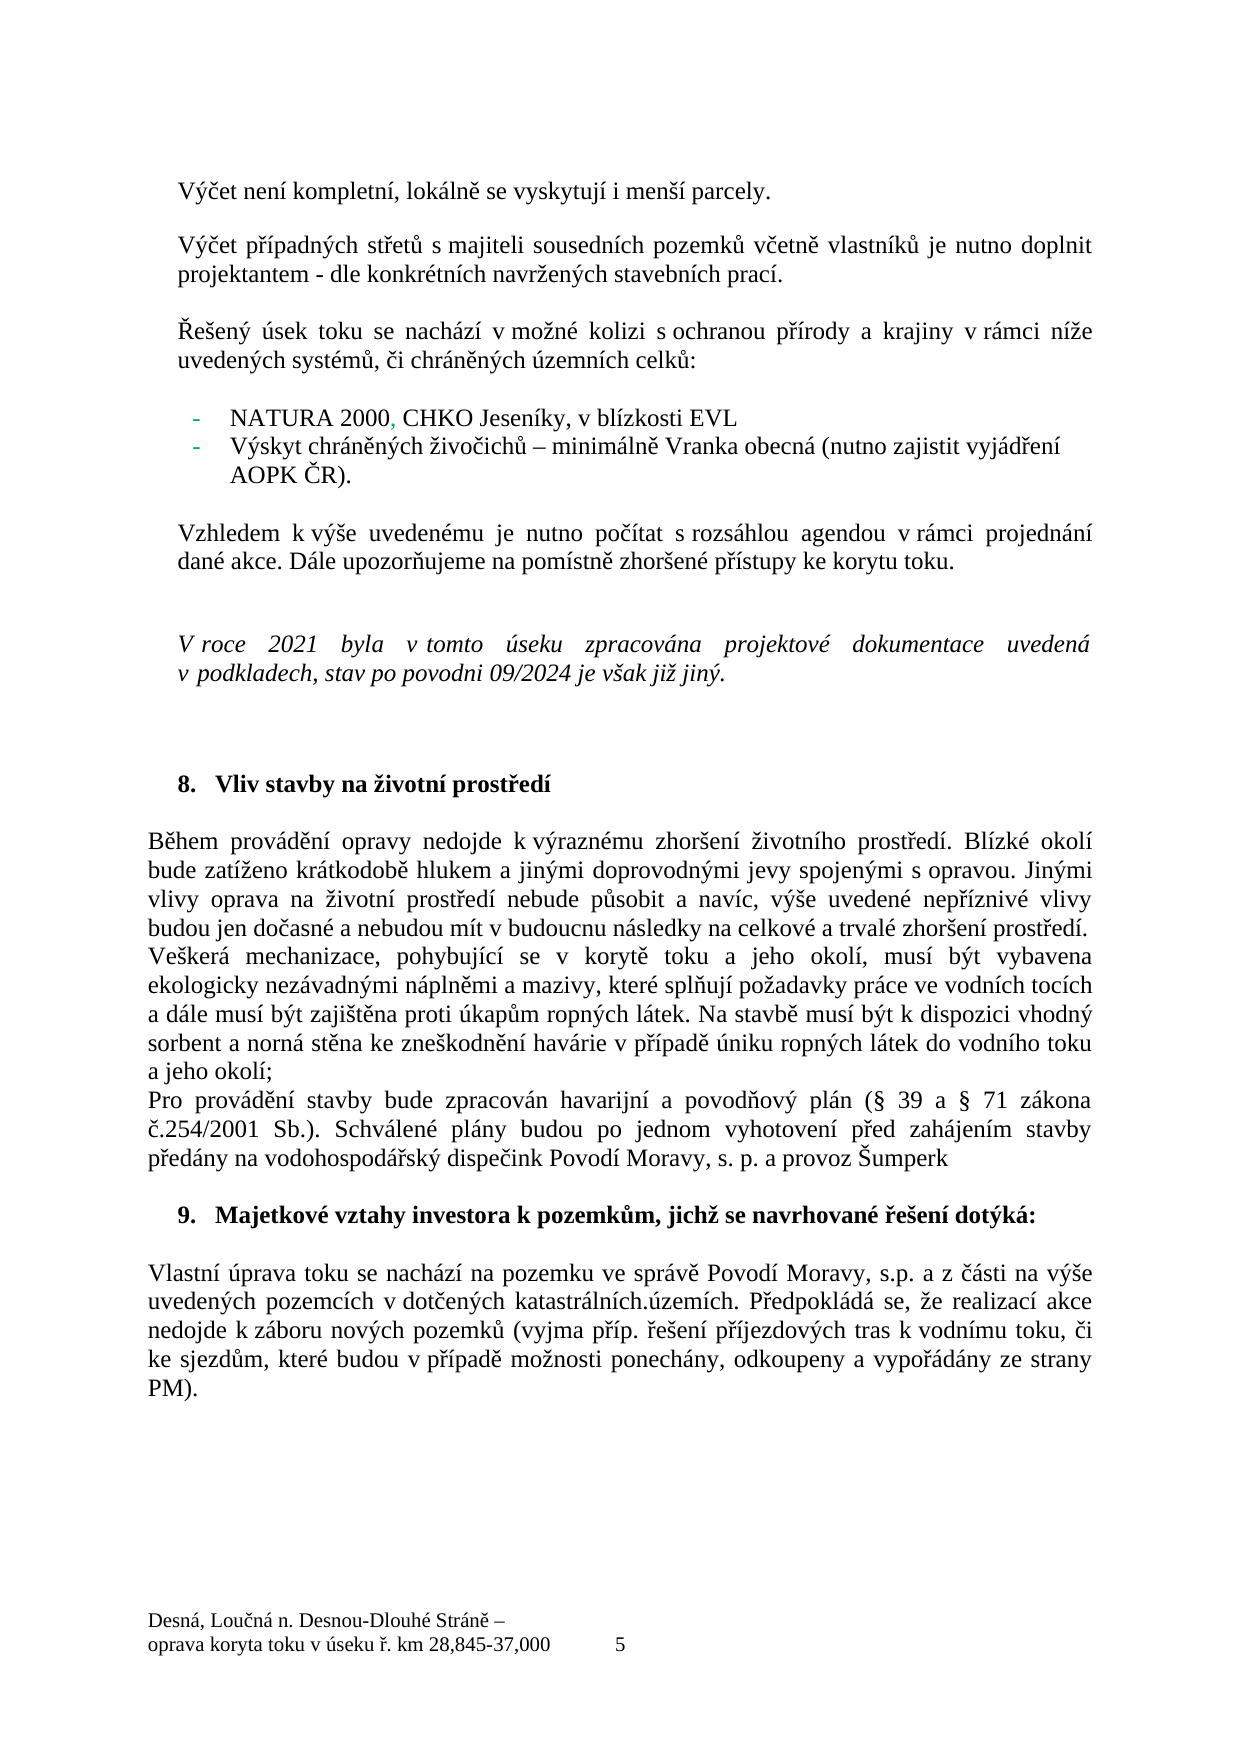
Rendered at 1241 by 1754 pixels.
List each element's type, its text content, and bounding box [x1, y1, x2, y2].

text Pro provádění stavby bude zpracován havarijní a povodňový plán (§ 39 a § 71 zákona č.254/2001 Sb.). Schválené plány budou po jednom vyhotovení před zahájením stavby předány na vodohospodářský dispečink Povodí Moravy, s. p. a provoz Šumperk [148, 1085, 1093, 1171]
list NATURA 2000, CHKO Jeseníky, v blízkosti EVL [192, 403, 1093, 431]
text Vzhledem k výše uvedenému je nutno počítat s rozsáhlou agendou v rámci projednání dané akce. Dále upozorňujeme na pomístně zhoršené přístupy ke korytu toku. [177, 518, 1093, 575]
text Vlastní úprava toku se nachází na pozemku ve správě Povodí Moravy, s.p. a z části na výše uvedených pozemcích v dotčených katastrálních.územích. Předpokládá se, že realizací akce nedojde k záboru nových pozemků (vyjma příp. řešení příjezdových tras k vodnímu toku, či ke sjezdům, které budou v případě možnosti ponechány, odkoupeny a vypořádány ze strany PM). [148, 1258, 1093, 1401]
list Vliv stavby na životní prostředí [177, 769, 1093, 798]
text Během provádění opravy nedojde k výraznému zhoršení životního prostředí. Blízké okolí bude zatíženo krátkodobě hlukem a jinými doprovodnými jevy spojenými s opravou. Jinými vlivy oprava na životní prostředí nebude působit a navíc, výše uvedené nepříznivé vlivy budou jen dočasné a nebudou mít v budoucnu následky na celkové a trvalé zhoršení prostředí. [148, 826, 1093, 941]
text Veškerá mechanizace, pohybující se v korytě toku a jeho okolí, musí být vybavena ekologicky nezávadnými náplněmi a mazivy, které splňují požadavky práce ve vodních tocích a dále musí být zajištěna proti úkapům ropných látek. Na stavbě musí být k dispozici vhodný sorbent a norná stěna ke zneškodnění havárie v případě úniku ropných látek do vodního toku a jeho okolí; [148, 941, 1093, 1085]
text Výčet případných střetů s majiteli sousedních pozemků včetně vlastníků je nutno doplnit projektantem - dle konkrétních navržených stavebních prací. [177, 230, 1093, 288]
list Výskyt chráněných živočichů – minimálně Vranka obecná (nutno zajistit vyjádření AOPK ČR). [192, 431, 1093, 489]
text V roce 2021 byla v tomto úseku zpracována projektové dokumentace uvedená v podkladech, stav po povodni 09/2024 je však již jiný. [177, 629, 1093, 686]
text Řešený úsek toku se nachází v možné kolizi s ochranou přírody a krajiny v rámci níže uvedených systémů, či chráněných územních celků: [177, 316, 1093, 374]
text Výčet není kompletní, lokálně se vyskytují i menší parcely. [177, 176, 1093, 205]
list Majetkové vztahy investora k pozemkům, jichž se navrhované řešení dotýká: [177, 1200, 1093, 1229]
